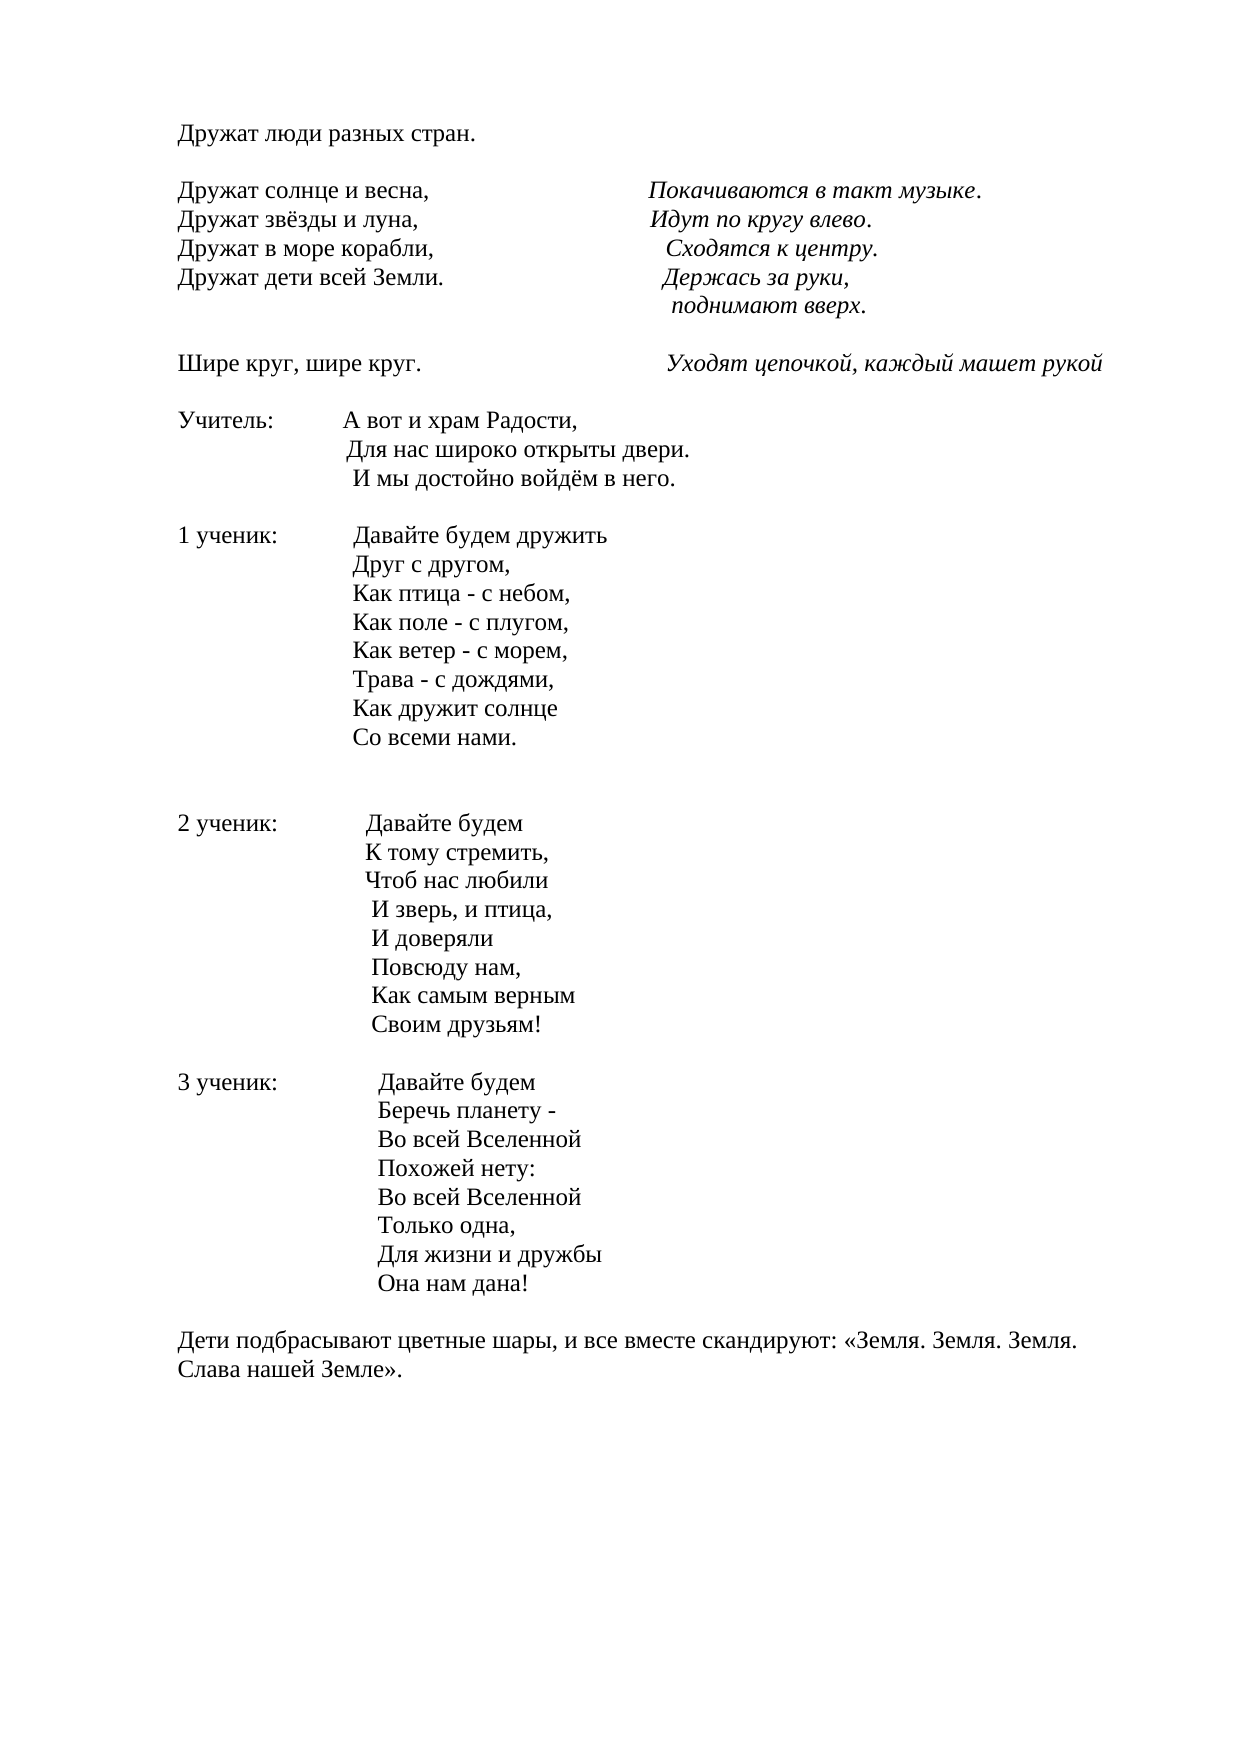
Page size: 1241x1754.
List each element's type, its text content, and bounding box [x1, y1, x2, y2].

text Она нам дана! [177, 1268, 1152, 1297]
text 3 ученик: Давайте будем [177, 1067, 1152, 1096]
text Дружат звёзды и луна, Идут по кругу влево. [177, 204, 1152, 233]
text К тому стремить, [177, 837, 1152, 866]
text И зверь, и птица, [177, 894, 1152, 923]
text Со всеми нами. [177, 722, 1152, 751]
text И мы достойно войдём в него. [177, 463, 1152, 492]
text 1 ученик: Давайте будем дружить [177, 521, 1152, 549]
text Как поле - с плугом, [177, 607, 1152, 636]
text Трава - с дождями, [177, 664, 1152, 693]
text Дружат солнце и весна, Покачиваются в такт музыке. [177, 176, 1152, 204]
text Учитель: А вот и храм Радости, [177, 406, 1152, 434]
text И доверяли [177, 923, 1152, 952]
text Во всей Вселенной [177, 1124, 1152, 1153]
text Как самым верным [177, 981, 1152, 1009]
text Повсюду нам, [177, 952, 1152, 981]
text Только одна, [177, 1211, 1152, 1239]
text Дружат люди разных стран. [177, 118, 1152, 147]
text Слава нашей Земле». [177, 1354, 1152, 1383]
text Как дружит солнце [177, 693, 1152, 722]
text Шире круг, шире круг. Уходят цепочкой, каждый машет рукой [177, 348, 1152, 377]
text Для нас широко открыты двери. [177, 434, 1152, 463]
text Чтоб нас любили [177, 866, 1152, 894]
text Дружат в море корабли, Сходятся к центру. [177, 233, 1152, 262]
text Как ветер - с морем, [177, 636, 1152, 664]
text 2 ученик: Давайте будем [177, 808, 1152, 837]
text Во всей Вселенной [177, 1182, 1152, 1211]
text поднимают вверх. [177, 291, 1152, 319]
text Своим друзьям! [177, 1009, 1152, 1038]
text Дети подбрасывают цветные шары, и все вместе скандируют: «Земля. Земля. Земля. [177, 1326, 1152, 1354]
text Друг с другом, [177, 549, 1152, 578]
text Беречь планету - [177, 1096, 1152, 1124]
text Как птица - с небом, [177, 578, 1152, 607]
text Похожей нету: [177, 1153, 1152, 1182]
text Для жизни и дружбы [177, 1239, 1152, 1268]
text Дружат дети всей Земли. Держась за руки, [177, 262, 1152, 291]
